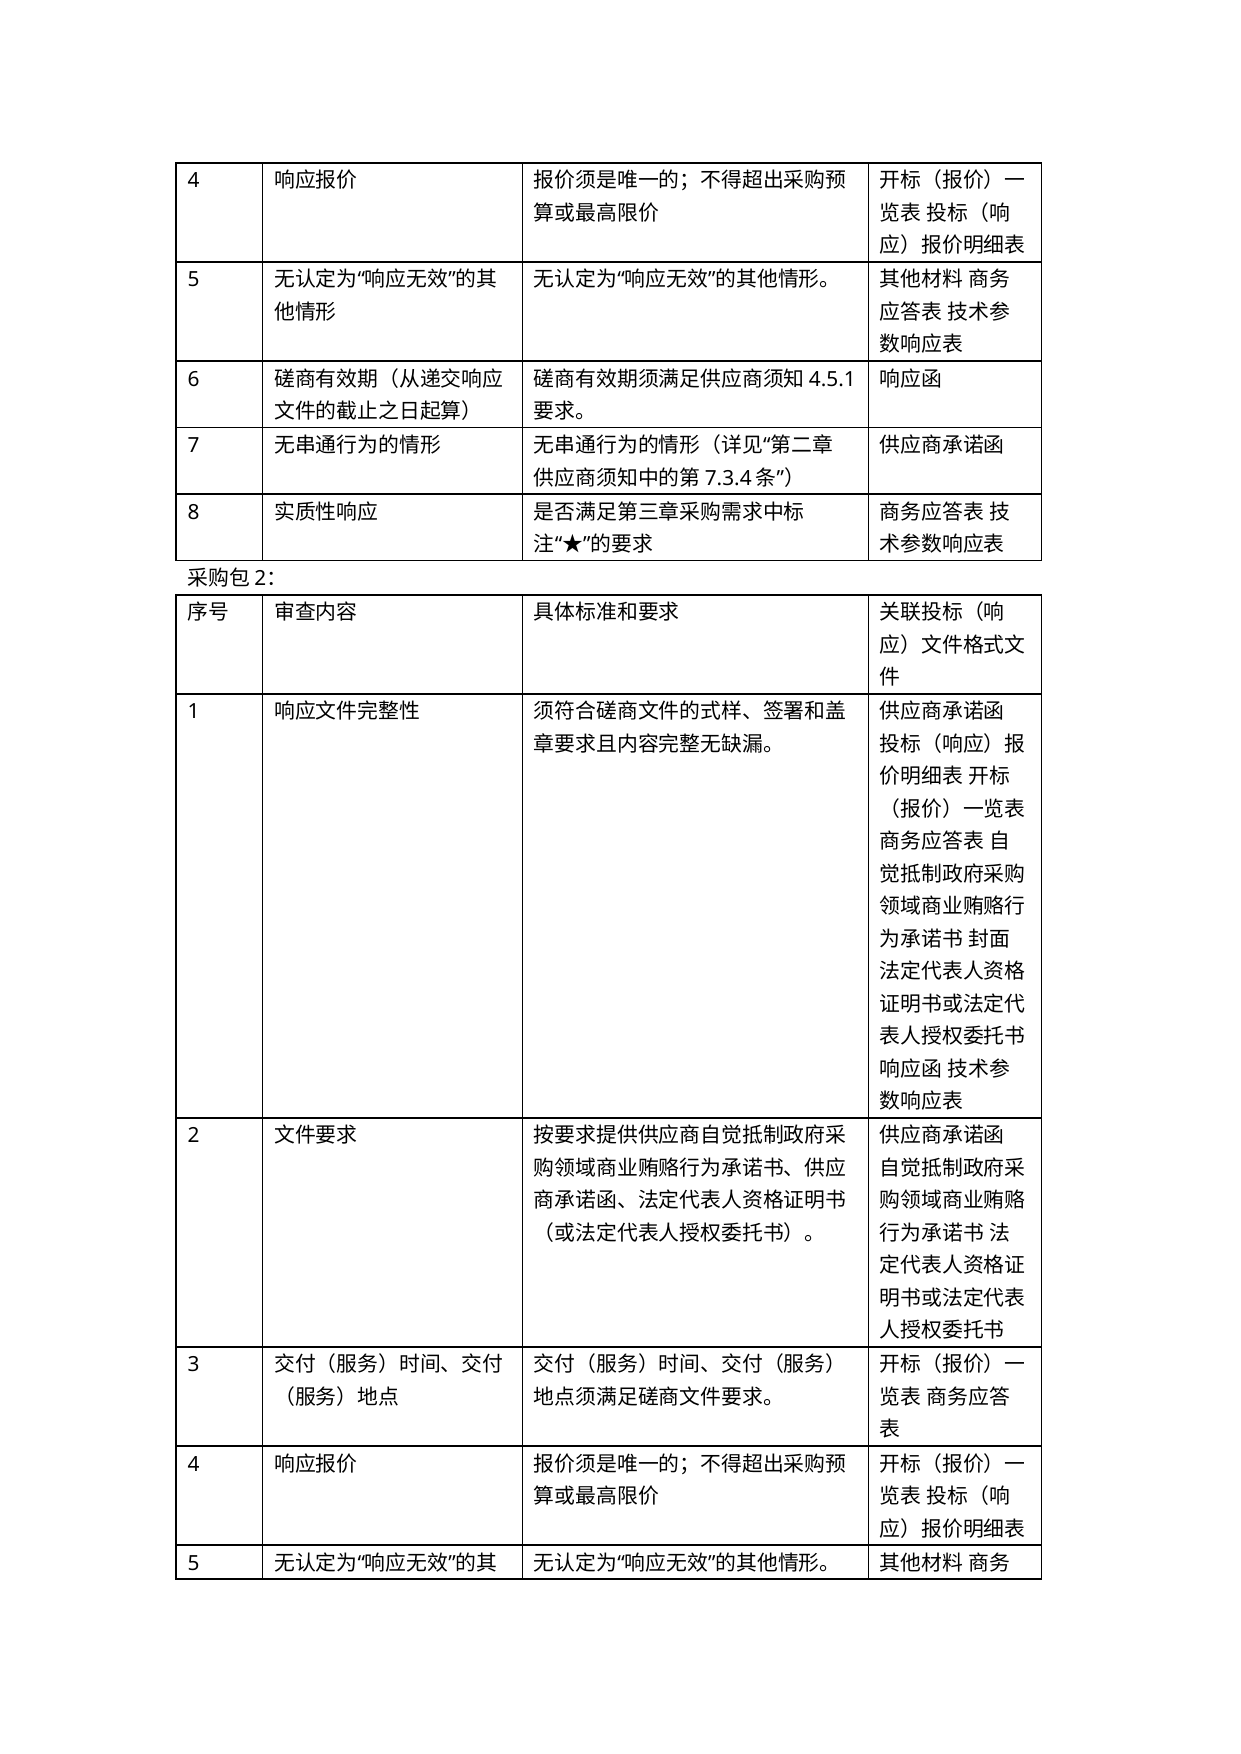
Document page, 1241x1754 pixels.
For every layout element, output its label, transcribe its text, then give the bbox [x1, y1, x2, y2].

table_cell 报价须是唯一的；不得超出采购预算或最高限价 [523, 1447, 868, 1544]
table_cell 须符合磋商文件的式样、签署和盖章要求且内容完整无缺漏。 [523, 695, 868, 1117]
table_cell 1 [177, 695, 262, 1117]
table_cell 开标（报价）一览表 商务应答表 [869, 1348, 1041, 1445]
table_header 关联投标（响应）文件格式文件 [869, 596, 1041, 693]
table_cell 供应商承诺函 [869, 428, 1041, 493]
table_cell 响应文件完整性 [263, 695, 522, 1117]
table_cell 是否满足第三章采购需求中标注“★”的要求 [523, 495, 868, 560]
table_cell 无认定为“响应无效”的其他情形 [263, 1546, 522, 1578]
table_cell 无认定为“响应无效”的其他情形。 [523, 1546, 868, 1578]
table_cell 商务应答表 技术参数响应表 [869, 495, 1041, 560]
table_cell 无串通行为的情形 [263, 428, 522, 493]
table_cell 开标（报价）一览表 投标（响应）报价明细表 [869, 164, 1041, 261]
table_cell 无串通行为的情形（详见“第二章 供应商须知中的第7.3.4条”） [523, 428, 868, 493]
table_cell 4 [177, 1447, 262, 1544]
table_cell 5 [177, 263, 262, 360]
table_cell 无认定为“响应无效”的其他情形 [263, 263, 522, 360]
table_cell 开标（报价）一览表 投标（响应）报价明细表 [869, 1447, 1041, 1544]
table_cell 交付（服务）时间、交付（服务）地点 [263, 1348, 522, 1445]
table_cell 报价须是唯一的；不得超出采购预算或最高限价 [523, 164, 868, 261]
table_cell 3 [177, 1348, 262, 1445]
table_cell 6 [177, 362, 262, 427]
table_cell 8 [177, 495, 262, 560]
table_cell 交付（服务）时间、交付（服务）地点须满足磋商文件要求。 [523, 1348, 868, 1445]
table_cell 响应函 [869, 362, 1041, 427]
table_cell 供应商承诺函 投标（响应）报价明细表 开标（报价）一览表 商务应答表 自觉抵制政府采购领域商业贿赂行为承诺书 封面 法定代表人资格证明书或法定代表人授权委托书 响应函 技术参数响应表 [869, 695, 1041, 1117]
text 采购包2： [187, 561, 1053, 594]
table_cell 磋商有效期（从递交响应文件的截止之日起算） [263, 362, 522, 427]
table_header 序号 [177, 596, 262, 693]
table_cell 文件要求 [263, 1119, 522, 1346]
table_cell 供应商承诺函 自觉抵制政府采购领域商业贿赂行为承诺书 法定代表人资格证明书或法定代表人授权委托书 [869, 1119, 1041, 1346]
table_cell 7 [177, 428, 262, 493]
table_header 审查内容 [263, 596, 522, 693]
table_cell 实质性响应 [263, 495, 522, 560]
table_cell 其他材料 商务应答表 技术参数响应表 [869, 263, 1041, 360]
table_cell 响应报价 [263, 164, 522, 261]
table_cell 按要求提供供应商自觉抵制政府采购领域商业贿赂行为承诺书、供应商承诺函、法定代表人资格证明书（或法定代表人授权委托书）。 [523, 1119, 868, 1346]
table_cell 无认定为“响应无效”的其他情形。 [523, 263, 868, 360]
table_cell 磋商有效期须满足供应商须知4.5.1要求。 [523, 362, 868, 427]
table_cell 响应报价 [263, 1447, 522, 1544]
table_cell 2 [177, 1119, 262, 1346]
table_cell 4 [177, 164, 262, 261]
table_header 具体标准和要求 [523, 596, 868, 693]
table_cell 5 [177, 1546, 262, 1578]
table_cell 其他材料 商务应答表 技术参数响应表 [869, 1546, 1041, 1578]
